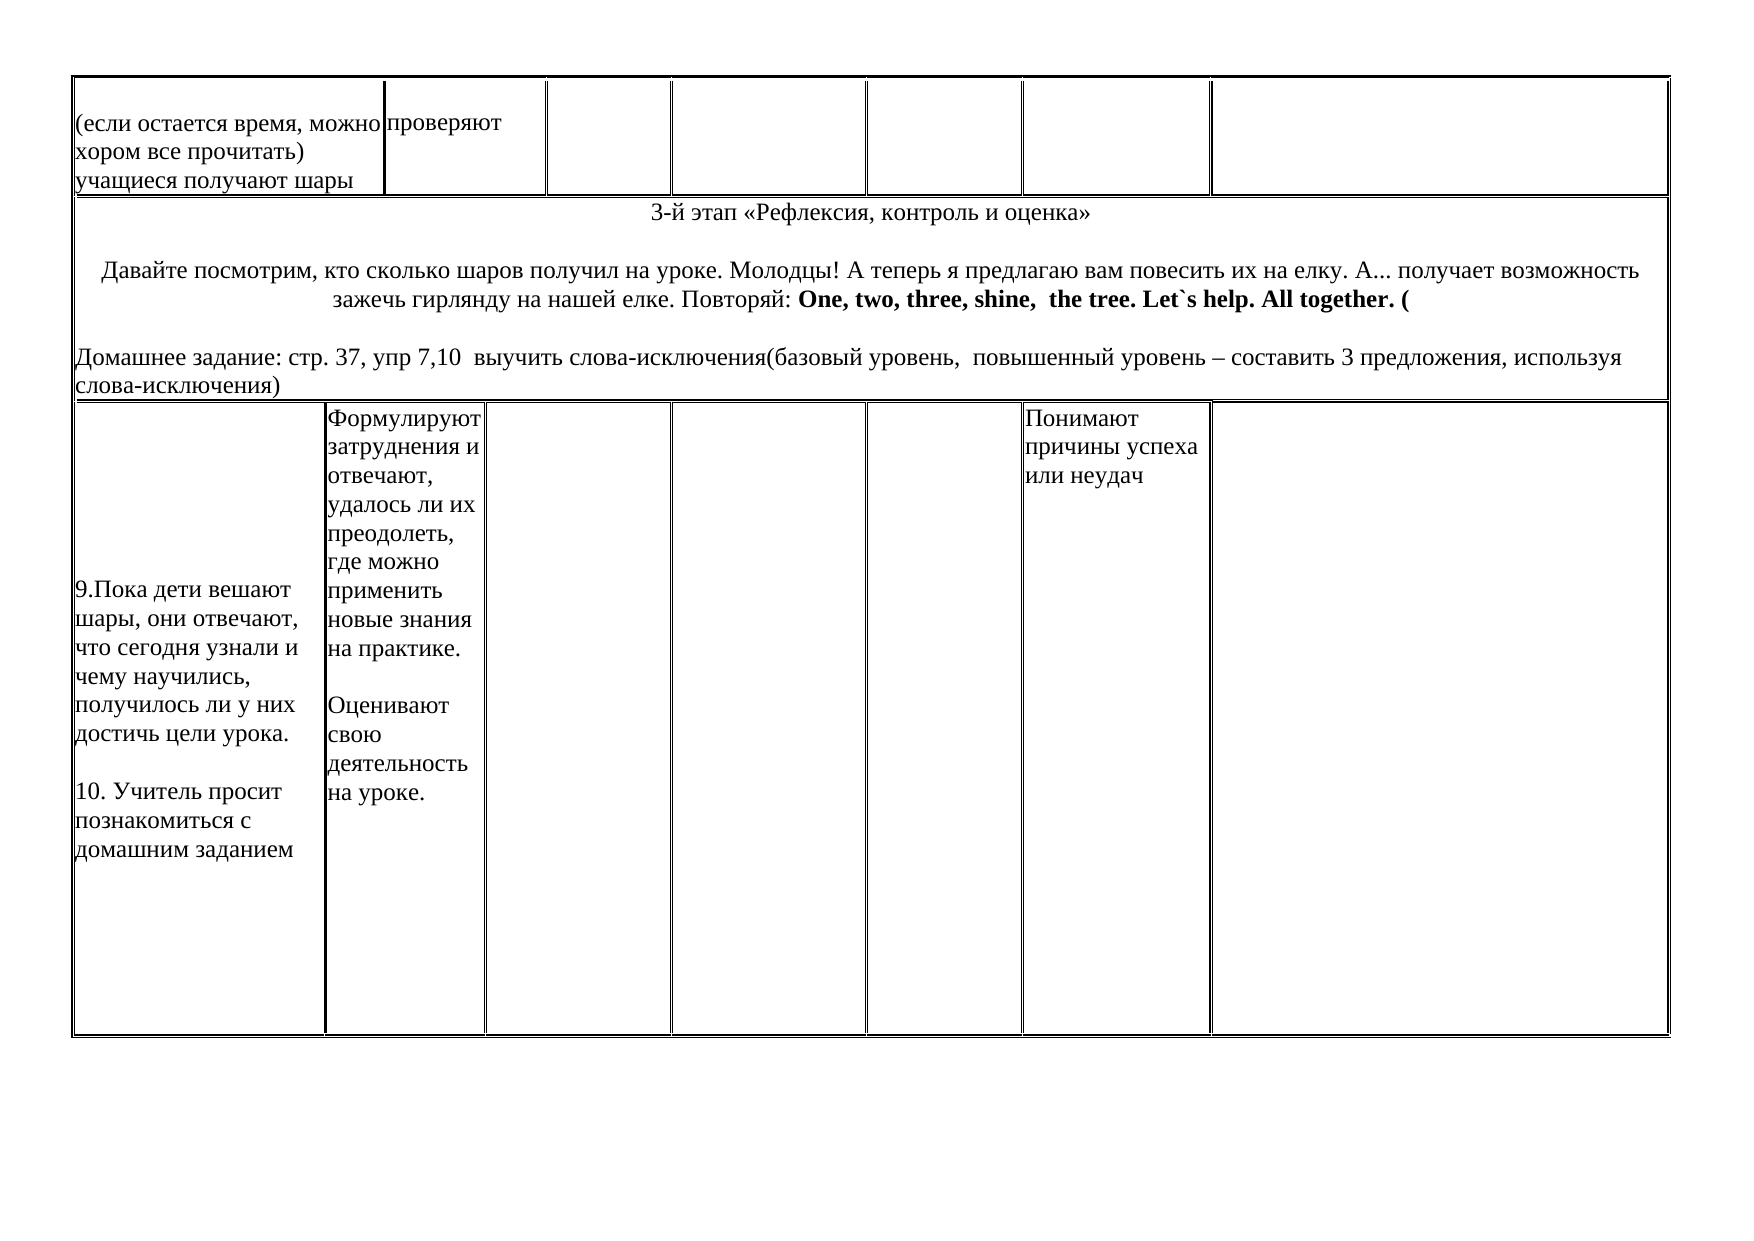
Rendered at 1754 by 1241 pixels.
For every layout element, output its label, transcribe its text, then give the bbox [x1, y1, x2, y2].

table_cell 3-й этап «Рефлексия, контроль и оценка» Давайте посмотрим, кто сколько шаров получил на уроке. Молодцы! А теперь я предлагаю вам повесить их на елку. А... получает возможность зажечь гирлянду на нашей елке. Повторяй: One, two, three, shine, the tree. Let`s help. All together. ( Домашнее задание: стр. 37, упр 7,10 выучить слова-исключения(базовый уровень, повышенный уровень – составить 3 предложения, используя слова-исключения) [75, 194, 1668, 399]
table_cell [1211, 402, 1669, 1034]
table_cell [867, 78, 1022, 194]
table_cell [867, 403, 1022, 1034]
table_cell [384, 78, 547, 194]
table_cell [672, 403, 867, 1034]
table_cell [547, 78, 672, 194]
table_cell [486, 403, 672, 1034]
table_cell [672, 78, 867, 194]
table_cell [1023, 77, 1211, 194]
table_cell 9.Пока дети вешают шары, они отвечают, что сегодня узнали и чему научились, получилось ли у них достичь цели урока. 10. Учитель просит познакомиться с домашним заданием [75, 399, 325, 1034]
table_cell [1211, 78, 1669, 194]
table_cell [75, 78, 384, 194]
table_cell Понимают причины успеха или неудач [1023, 403, 1211, 1034]
table_cell Формулируют затруднения и отвечают, удалось ли их преодолеть, где можно применить новые знания на практике. Оценивают свою деятельность на уроке. [325, 403, 486, 1034]
